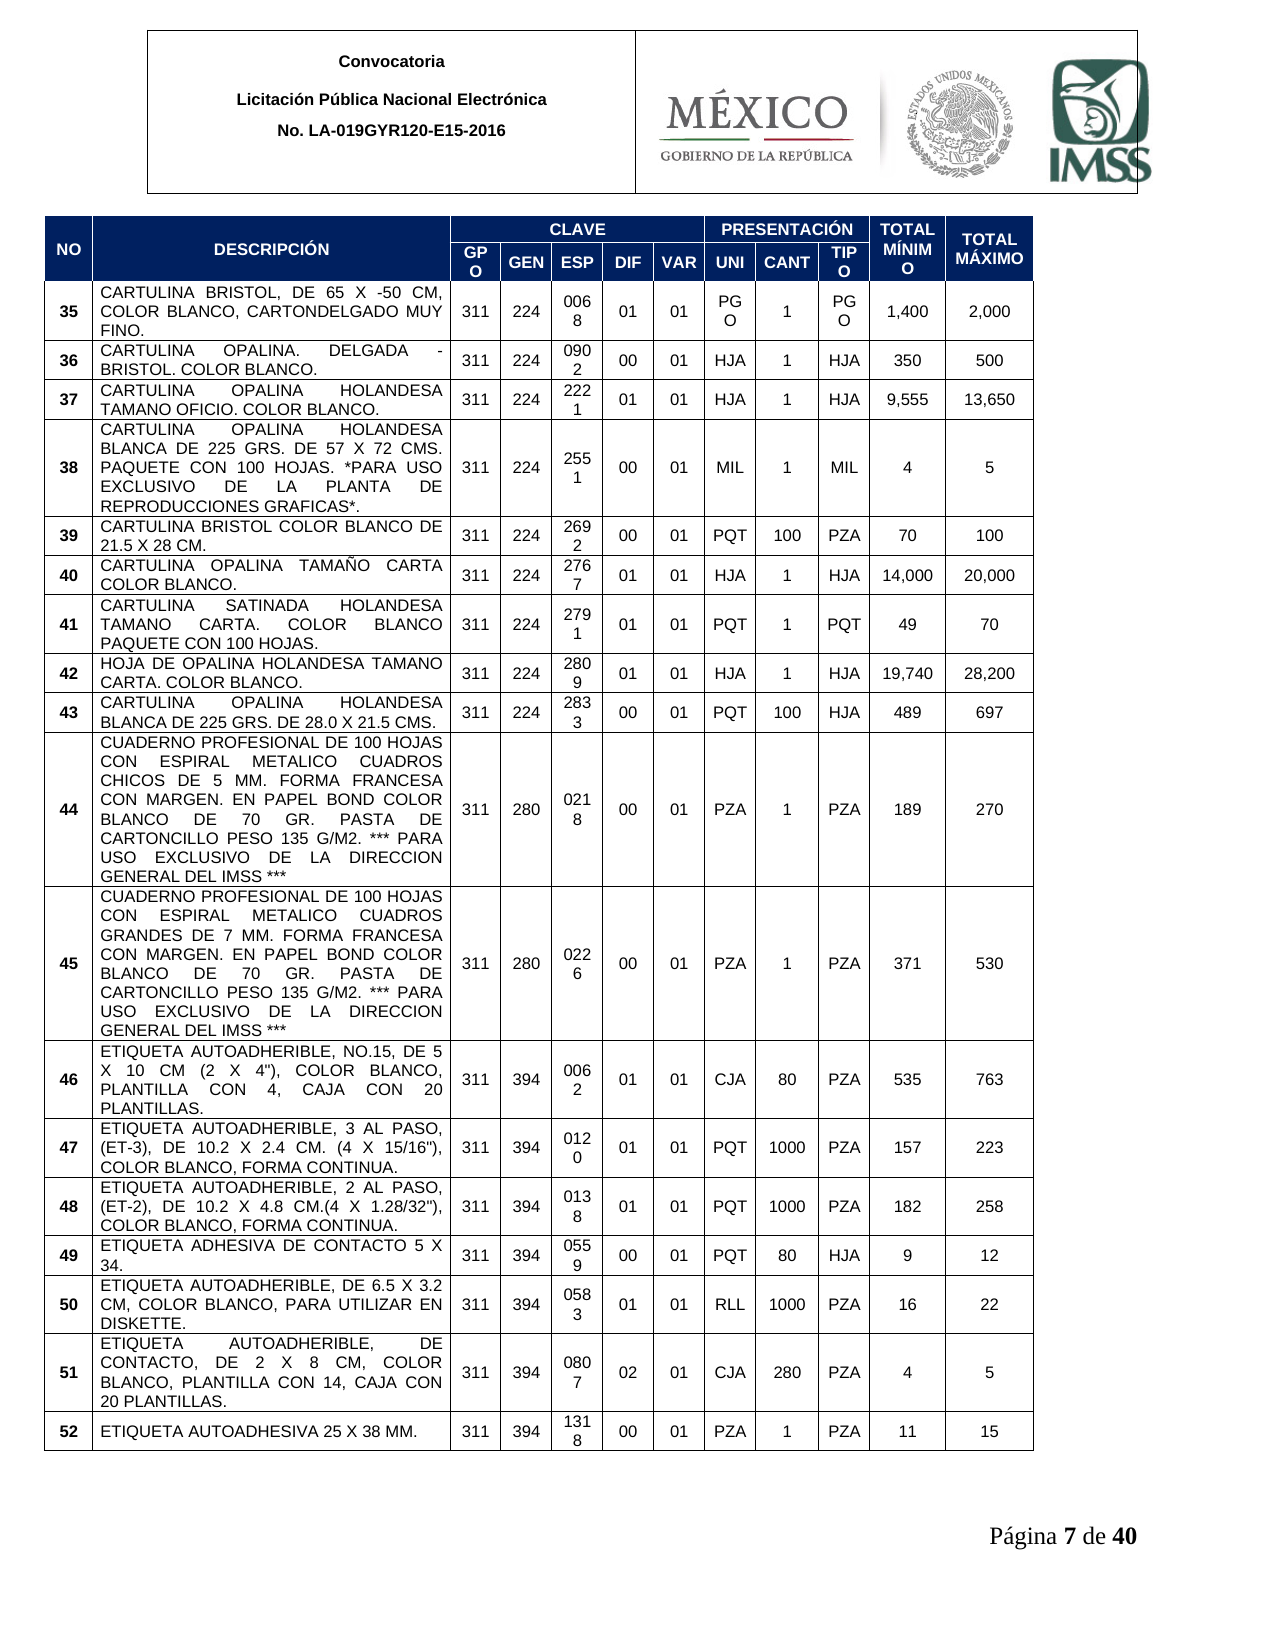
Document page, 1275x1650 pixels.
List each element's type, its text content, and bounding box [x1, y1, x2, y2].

table_cell CARTULINA BRISTOL COLOR BLANCO DE 21.5 X 28 CM. [93, 517, 450, 555]
table_header CLAVE [451, 216, 704, 242]
table_cell CARTULINA BRISTOL, DE 65 X -50 CM, COLOR BLANCO, CARTONDELGADO MUY FINO. [93, 283, 450, 340]
table_cell HJA [705, 556, 755, 594]
table_cell 697 [946, 693, 1033, 732]
table_cell 1 [756, 654, 818, 692]
table_cell HJA [819, 380, 869, 419]
table_cell 371 [870, 887, 945, 1040]
table_cell 43 [45, 693, 92, 732]
table_cell PZA [819, 1334, 869, 1411]
table_cell 0218 [552, 733, 602, 886]
table_cell 311 [451, 1276, 500, 1333]
table_cell 00 [603, 420, 653, 516]
table_cell 311 [451, 1119, 500, 1177]
table_cell ETIQUETA AUTOADHERIBLE, DE CONTACTO, DE 2 X 8 CM, COLOR BLANCO, PLANTILLA CON 14, CAJA CON 20 PLANTILLAS. [93, 1334, 450, 1411]
table_cell 01 [603, 1178, 653, 1235]
table_cell 258 [946, 1178, 1033, 1235]
table_cell 35 [45, 283, 92, 340]
table_cell 0120 [552, 1119, 602, 1177]
table_cell 01 [654, 595, 704, 653]
table_cell 01 [654, 420, 704, 516]
table_cell 2833 [552, 693, 602, 732]
table_cell 224 [501, 517, 551, 555]
table_cell 1 [756, 733, 818, 886]
table_header TOTAL MÁXIMO [946, 216, 1033, 281]
table_cell 44 [45, 733, 92, 886]
table_cell 01 [654, 283, 704, 340]
table_cell 48 [45, 1178, 92, 1235]
table_cell 311 [451, 283, 500, 340]
table_cell 01 [654, 1412, 704, 1450]
table_cell ETIQUETA ADHESIVA DE CONTACTO 5 X 34. [93, 1236, 450, 1274]
table_cell CARTULINA OPALINA HOLANDESA BLANCA DE 225 GRS. DE 28.0 X 21.5 CMS. [93, 693, 450, 732]
table_cell 46 [45, 1041, 92, 1118]
table_cell 100 [756, 517, 818, 555]
table_cell CUADERNO PROFESIONAL DE 100 HOJAS CON ESPIRAL METALICO CUADROS GRANDES DE 7 MM. FORMA FRANCESA CON MARGEN. EN PAPEL BOND COLOR BLANCO DE 70 GR. PASTA DE CARTONCILLO PESO 135 G/M2. *** PARA USO EXCLUSIVO DE LA DIRECCION GENERAL DEL IMSS *** [93, 887, 450, 1040]
table_cell ESP [552, 243, 602, 281]
table_cell 311 [451, 595, 500, 653]
table_cell 14,000 [870, 556, 945, 594]
table_cell 2809 [552, 654, 602, 692]
table_cell 01 [654, 1236, 704, 1274]
table_cell PQT [705, 517, 755, 555]
table_cell PZA [819, 1041, 869, 1118]
table_cell 80 [756, 1041, 818, 1118]
table_cell GEN [501, 243, 551, 281]
table_cell VAR [654, 243, 704, 281]
table_cell 2692 [552, 517, 602, 555]
table_cell 394 [501, 1178, 551, 1235]
table_cell 9,555 [870, 380, 945, 419]
table_cell 4 [870, 420, 945, 516]
table_cell 223 [946, 1119, 1033, 1177]
table_cell 394 [501, 1236, 551, 1274]
table_cell 00 [603, 693, 653, 732]
table_cell 01 [654, 887, 704, 1040]
table_cell 1 [756, 380, 818, 419]
table_cell PQT [705, 1119, 755, 1177]
table_cell 01 [654, 1178, 704, 1235]
table_cell 00 [603, 341, 653, 379]
table_cell 51 [45, 1334, 92, 1411]
table_cell 49 [870, 595, 945, 653]
table_cell 45 [45, 887, 92, 1040]
table_cell 394 [501, 1334, 551, 1411]
table_cell 49 [45, 1236, 92, 1274]
table_cell 00 [603, 517, 653, 555]
table_cell ETIQUETA AUTOADHERIBLE, 2 AL PASO, (ET-2), DE 10.2 X 4.8 CM.(4 X 1.28/32"), COLOR BLANCO, FORMA CONTINUA. [93, 1178, 450, 1235]
table_cell 311 [451, 380, 500, 419]
table_cell 280 [501, 733, 551, 886]
table_cell 311 [451, 693, 500, 732]
table_cell 1 [756, 887, 818, 1040]
table_cell GPO [451, 243, 500, 281]
table_cell 1 [756, 420, 818, 516]
table_cell 12 [946, 1236, 1033, 1274]
table_cell 00 [603, 887, 653, 1040]
table_cell 13,650 [946, 380, 1033, 419]
table_cell PZA [819, 1412, 869, 1450]
table_cell 224 [501, 595, 551, 653]
table_cell 80 [756, 1236, 818, 1274]
table_cell 0226 [552, 887, 602, 1040]
table_cell 01 [654, 517, 704, 555]
table_header PRESENTACIÓN [705, 216, 869, 242]
table_cell 157 [870, 1119, 945, 1177]
table_cell PQT [705, 1178, 755, 1235]
table_cell CANT [756, 243, 818, 281]
table_cell 394 [501, 1276, 551, 1333]
table_cell 47 [45, 1119, 92, 1177]
table_cell PQT [705, 1236, 755, 1274]
table_cell 28,200 [946, 654, 1033, 692]
table_cell CARTULINA OPALINA TAMAÑO CARTA COLOR BLANCO. [93, 556, 450, 594]
table_cell 01 [654, 341, 704, 379]
table_cell 70 [870, 517, 945, 555]
table_cell HOJA DE OPALINA HOLANDESA TAMANO CARTA. COLOR BLANCO. [93, 654, 450, 692]
table_cell 224 [501, 693, 551, 732]
table_cell 224 [501, 654, 551, 692]
picture [657, 57, 1017, 189]
table_cell PZA [819, 887, 869, 1040]
table_cell 311 [451, 556, 500, 594]
table_cell HJA [819, 654, 869, 692]
table_cell 2221 [552, 380, 602, 419]
table_cell 0138 [552, 1178, 602, 1235]
table_cell 5 [946, 420, 1033, 516]
table_cell 22 [946, 1276, 1033, 1333]
table_cell 37 [45, 380, 92, 419]
table_cell 182 [870, 1178, 945, 1235]
table_cell 01 [654, 693, 704, 732]
table_cell 01 [603, 1041, 653, 1118]
table_cell 311 [451, 1178, 500, 1235]
table_cell 00 [603, 733, 653, 886]
table_cell 2,000 [946, 283, 1033, 340]
table_cell HJA [819, 341, 869, 379]
table_cell 0807 [552, 1334, 602, 1411]
table_cell 01 [654, 733, 704, 886]
table_cell 02 [603, 1334, 653, 1411]
table_cell 0559 [552, 1236, 602, 1274]
table_cell 270 [946, 733, 1033, 886]
table_cell CARTULINA SATINADA HOLANDESA TAMANO CARTA. COLOR BLANCO PAQUETE CON 100 HOJAS. [93, 595, 450, 653]
table_cell 01 [654, 556, 704, 594]
table_cell 36 [45, 341, 92, 379]
table_cell 311 [451, 420, 500, 516]
table_cell 394 [501, 1412, 551, 1450]
table_cell 16 [870, 1276, 945, 1333]
table_cell MIL [705, 420, 755, 516]
table_cell PZA [705, 1412, 755, 1450]
table_cell 224 [501, 420, 551, 516]
table_cell PQT [705, 595, 755, 653]
table_cell 01 [654, 1334, 704, 1411]
table_cell HJA [705, 380, 755, 419]
table_cell 01 [654, 380, 704, 419]
table_cell 4 [870, 1334, 945, 1411]
table_cell 350 [870, 341, 945, 379]
table_cell PGO [705, 283, 755, 340]
table_cell 280 [501, 887, 551, 1040]
table_cell 01 [603, 654, 653, 692]
table_cell 1 [756, 341, 818, 379]
table_cell 2767 [552, 556, 602, 594]
table_cell PZA [705, 733, 755, 886]
table_cell 1 [756, 595, 818, 653]
table_cell 1 [756, 283, 818, 340]
table_cell 394 [501, 1119, 551, 1177]
table_cell 1318 [552, 1412, 602, 1450]
picture [1138, 49, 1153, 189]
table_cell 500 [946, 341, 1033, 379]
table_cell 2551 [552, 420, 602, 516]
table_cell 00 [603, 1412, 653, 1450]
table_cell 50 [45, 1276, 92, 1333]
table_cell 489 [870, 693, 945, 732]
table_cell 224 [501, 341, 551, 379]
table_cell 42 [45, 654, 92, 692]
table_cell 15 [946, 1412, 1033, 1450]
table_cell 39 [45, 517, 92, 555]
table_cell HJA [705, 341, 755, 379]
table_cell PZA [819, 733, 869, 886]
table_cell 52 [45, 1412, 92, 1450]
table_cell HJA [819, 1236, 869, 1274]
table_cell PZA [705, 887, 755, 1040]
table_cell 40 [45, 556, 92, 594]
table_cell 535 [870, 1041, 945, 1118]
table_cell 224 [501, 283, 551, 340]
table_cell 01 [603, 1119, 653, 1177]
table_cell ETIQUETA AUTOADHERIBLE, NO.15, DE 5 X 10 CM (2 X 4"), COLOR BLANCO, PLANTILLA CON 4, CAJA CON 20 PLANTILLAS. [93, 1041, 450, 1118]
table_cell 1 [756, 556, 818, 594]
table_cell 01 [603, 380, 653, 419]
table_cell UNI [705, 243, 755, 281]
table_cell 19,740 [870, 654, 945, 692]
table_cell 01 [654, 654, 704, 692]
table_cell 311 [451, 1334, 500, 1411]
table_cell 224 [501, 556, 551, 594]
table_header DESCRIPCIÓN [93, 216, 450, 281]
table_cell 311 [451, 517, 500, 555]
table_cell 1000 [756, 1276, 818, 1333]
table_cell PZA [819, 517, 869, 555]
table_cell HJA [819, 693, 869, 732]
table_cell 189 [870, 733, 945, 886]
table_cell DIF [603, 243, 653, 281]
table_cell CARTULINA OPALINA HOLANDESA TAMANO OFICIO. COLOR BLANCO. [93, 380, 450, 419]
table_cell 01 [654, 1041, 704, 1118]
table_cell 01 [603, 1276, 653, 1333]
table_cell 00 [603, 1236, 653, 1274]
table_cell PQT [819, 595, 869, 653]
table_cell HJA [819, 556, 869, 594]
table_cell 9 [870, 1236, 945, 1274]
table_cell PQT [705, 693, 755, 732]
table_cell 530 [946, 887, 1033, 1040]
table_cell 394 [501, 1041, 551, 1118]
table_cell PZA [819, 1276, 869, 1333]
table_cell 311 [451, 1412, 500, 1450]
table_cell 20,000 [946, 556, 1033, 594]
table_cell 100 [756, 693, 818, 732]
table_cell PZA [819, 1119, 869, 1177]
table_cell 01 [603, 556, 653, 594]
table_cell 224 [501, 380, 551, 419]
table_cell 1 [756, 1412, 818, 1450]
table_cell 0068 [552, 283, 602, 340]
table_cell HJA [705, 654, 755, 692]
table_cell TIPO [819, 243, 869, 281]
table_cell 763 [946, 1041, 1033, 1118]
table_cell CJA [705, 1334, 755, 1411]
table_header TOTAL MÍNIMO [870, 216, 945, 281]
table_cell 0902 [552, 341, 602, 379]
table_cell 2791 [552, 595, 602, 653]
table_cell 11 [870, 1412, 945, 1450]
table_cell PGO [819, 283, 869, 340]
table_cell 280 [756, 1334, 818, 1411]
table_cell ETIQUETA AUTOADHERIBLE, 3 AL PASO, (ET-3), DE 10.2 X 2.4 CM. (4 X 15/16"), COLOR BLANCO, FORMA CONTINUA. [93, 1119, 450, 1177]
table_cell ETIQUETA AUTOADHESIVA 25 X 38 MM. [93, 1412, 450, 1450]
table_cell 0062 [552, 1041, 602, 1118]
table_cell 1,400 [870, 283, 945, 340]
table_cell 311 [451, 341, 500, 379]
table_cell 100 [946, 517, 1033, 555]
table_cell 01 [603, 283, 653, 340]
table_cell 5 [946, 1334, 1033, 1411]
table_cell 311 [451, 1236, 500, 1274]
table_cell ETIQUETA AUTOADHERIBLE, DE 6.5 X 3.2 CM, COLOR BLANCO, PARA UTILIZAR EN DISKETTE. [93, 1276, 450, 1333]
table_cell 01 [654, 1276, 704, 1333]
table_cell 01 [654, 1119, 704, 1177]
picture [1045, 49, 1137, 189]
table_cell 70 [946, 595, 1033, 653]
table_cell 0583 [552, 1276, 602, 1333]
table_cell CARTULINA OPALINA HOLANDESA BLANCA DE 225 GRS. DE 57 X 72 CMS. PAQUETE CON 100 HOJAS. *PARA USO EXCLUSIVO DE LA PLANTA DE REPRODUCCIONES GRAFICAS*. [93, 420, 450, 516]
table_cell 01 [603, 595, 653, 653]
table_cell 41 [45, 595, 92, 653]
table_cell 311 [451, 733, 500, 886]
table_cell 38 [45, 420, 92, 516]
table_cell 1000 [756, 1119, 818, 1177]
table_cell CARTULINA OPALINA. DELGADA - BRISTOL. COLOR BLANCO. [93, 341, 450, 379]
table_cell MIL [819, 420, 869, 516]
table_cell CUADERNO PROFESIONAL DE 100 HOJAS CON ESPIRAL METALICO CUADROS CHICOS DE 5 MM. FORMA FRANCESA CON MARGEN. EN PAPEL BOND COLOR BLANCO DE 70 GR. PASTA DE CARTONCILLO PESO 135 G/M2. *** PARA USO EXCLUSIVO DE LA DIRECCION GENERAL DEL IMSS *** [93, 733, 450, 886]
table_cell RLL [705, 1276, 755, 1333]
table_cell 311 [451, 1041, 500, 1118]
table_cell PZA [819, 1178, 869, 1235]
table_cell CJA [705, 1041, 755, 1118]
table_header NO [45, 216, 92, 281]
table_cell 311 [451, 887, 500, 1040]
table_cell 1000 [756, 1178, 818, 1235]
table_cell 311 [451, 654, 500, 692]
